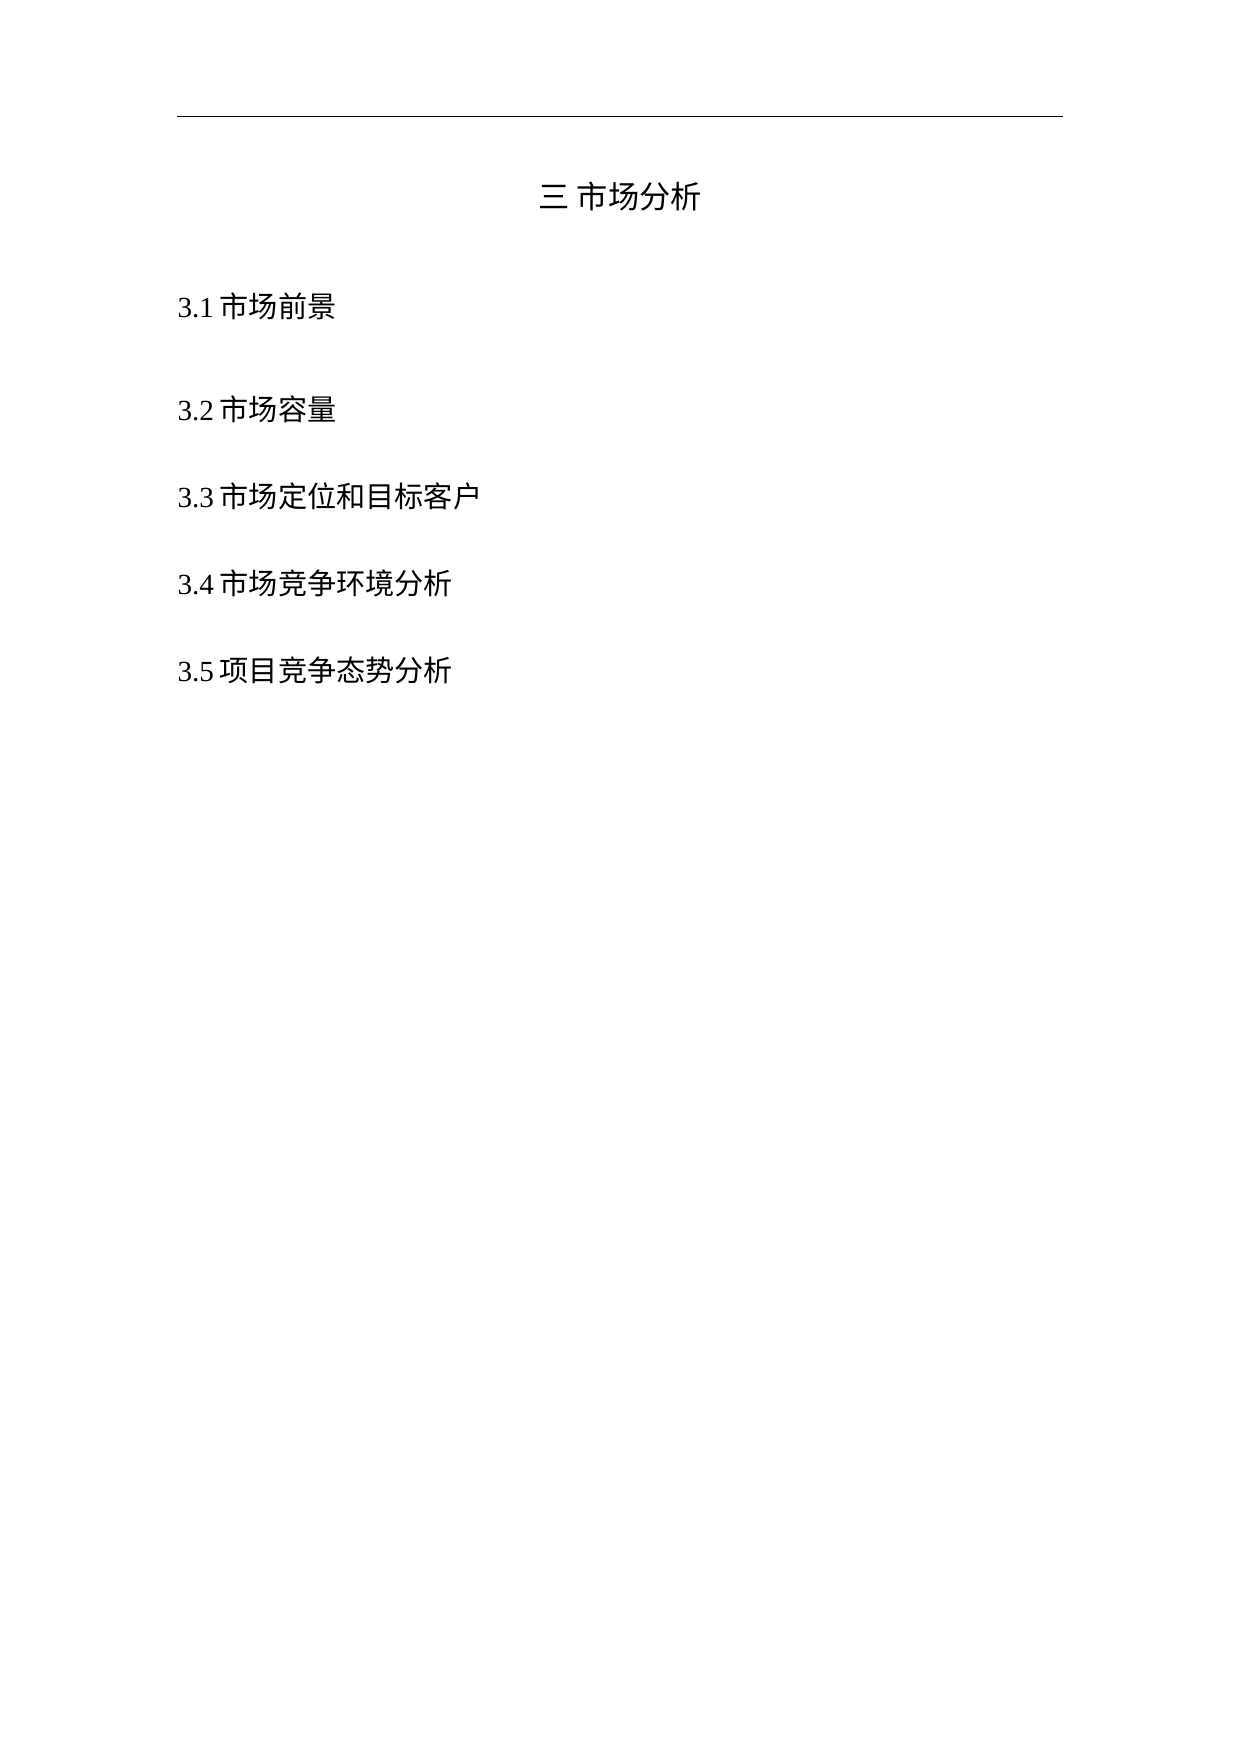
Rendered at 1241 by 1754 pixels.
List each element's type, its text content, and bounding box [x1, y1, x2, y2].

subtitle 3.5项目竞争态势分析 [177, 636, 1063, 701]
subtitle 三 市场分析 [177, 162, 1063, 227]
subtitle 3.3市场定位和目标客户 [177, 462, 1063, 527]
subtitle 3.4市场竞争环境分析 [177, 549, 1063, 614]
subtitle 3.2市场容量 [177, 375, 1063, 440]
subtitle 3.1市场前景 [177, 272, 1063, 337]
